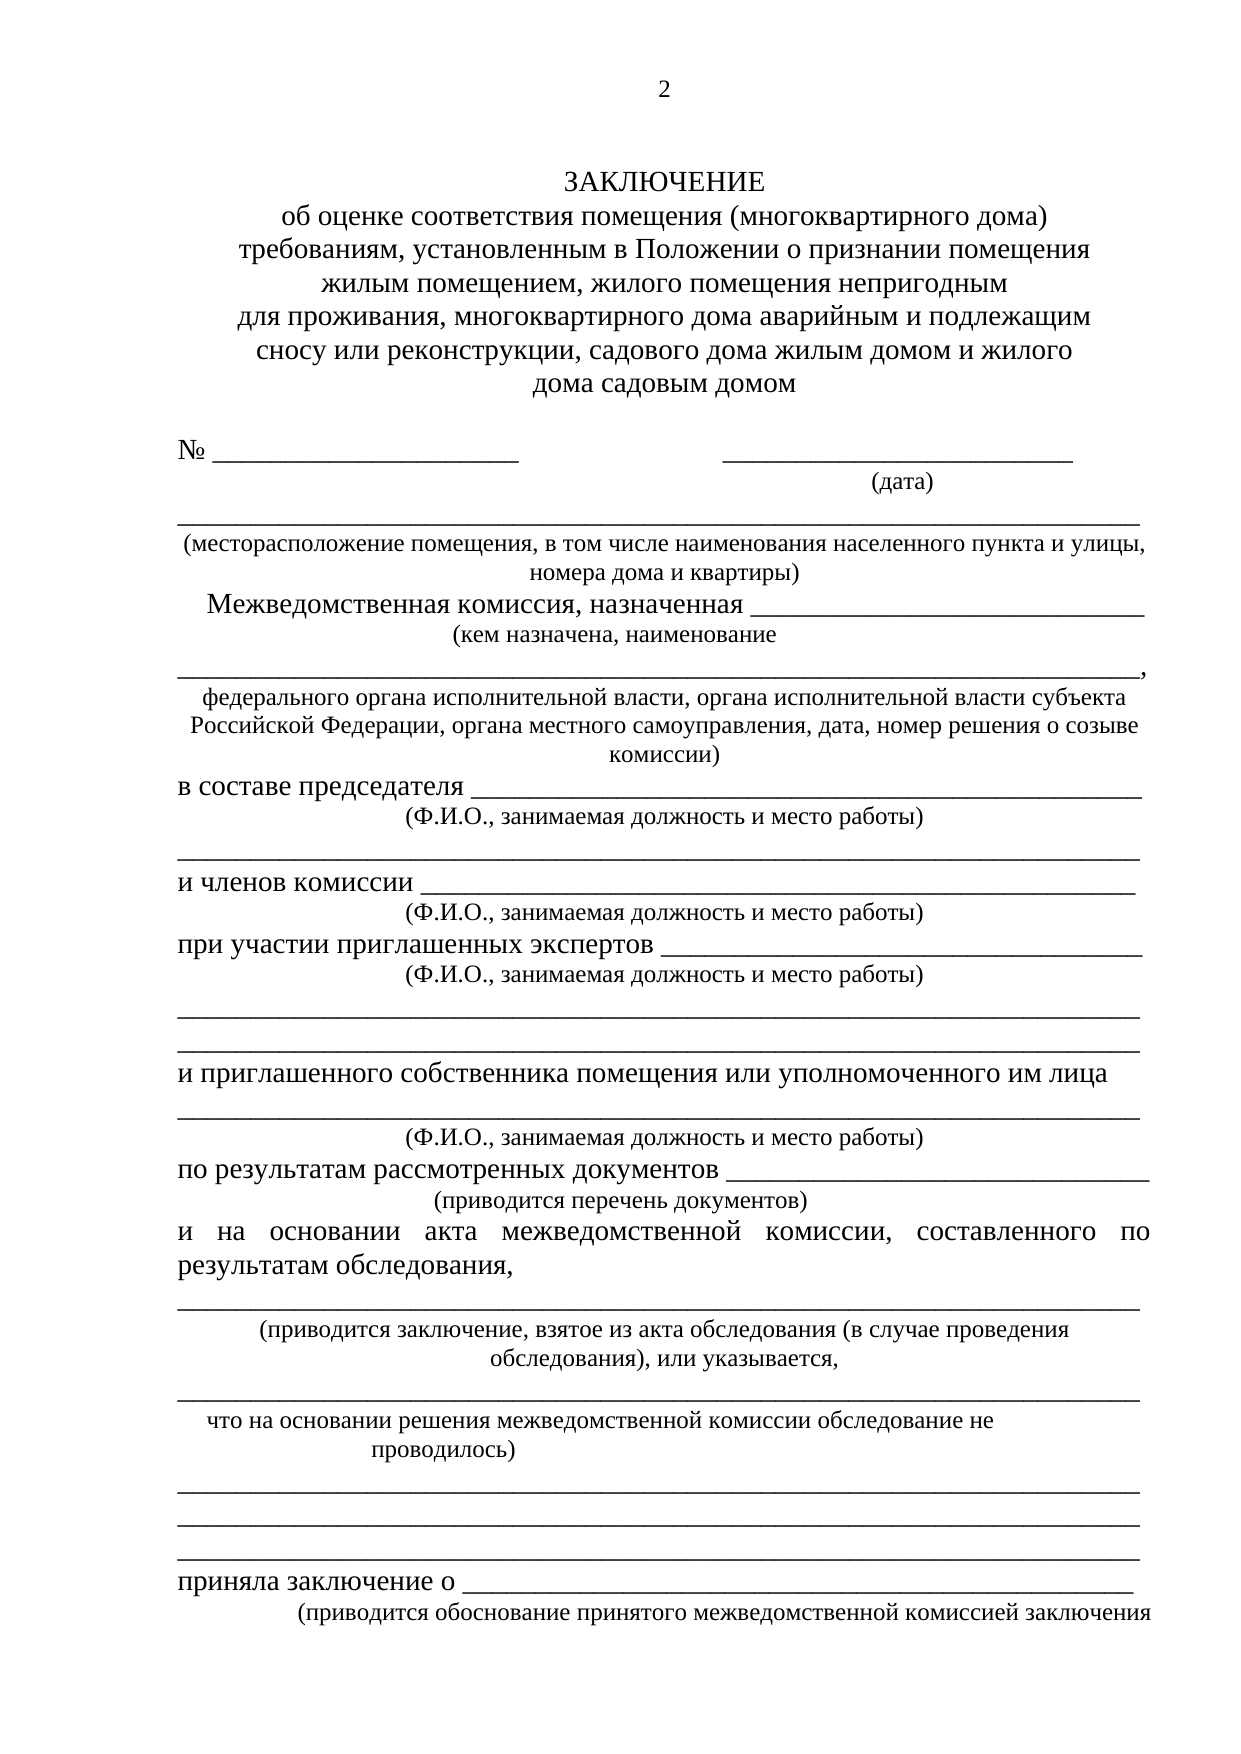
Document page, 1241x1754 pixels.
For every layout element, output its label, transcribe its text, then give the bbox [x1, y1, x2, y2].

text по результатам рассмотренных документов _____________________________ [177, 1151, 1152, 1185]
text и членов комиссии _________________________________________________ [177, 864, 1152, 897]
text (приводится перечень документов) [177, 1185, 1152, 1213]
text (дата) [177, 466, 1152, 495]
text приняла заключение о ______________________________________________ [177, 1563, 1152, 1597]
text при участии приглашенных экспертов _________________________________ [177, 926, 1152, 959]
text (Ф.И.О., занимаемая должность и место работы) [177, 959, 1152, 988]
text ЗАКЛЮЧЕНИЕ [177, 164, 1152, 198]
text в составе председателя ______________________________________________ [177, 768, 1152, 801]
text для проживания, многоквартирного дома аварийным и подлежащим [177, 298, 1152, 332]
text __________________________________________________________________ [177, 1281, 1152, 1314]
text __________________________________________________________________ [177, 1372, 1152, 1405]
text № _____________________ ________________________ [177, 432, 1152, 466]
text требованиям, установленным в Положении о признании помещения [177, 231, 1152, 265]
text об оценке соответствия помещения (многоквартирного дома) [177, 198, 1152, 231]
text __________________________________________________________________ [177, 1089, 1152, 1122]
text __________________________________________________________________ [177, 1022, 1152, 1055]
text (кем назначена, наименование [177, 619, 1152, 648]
text __________________________________________________________________ [177, 495, 1152, 528]
text что на основании решения межведомственной комиссии обследование не [177, 1405, 1152, 1434]
text (месторасположение помещения, в том числе наименования населенного пункта и улицы, номера дома и квартиры) [177, 528, 1152, 586]
text (приводится обоснование принятого межведомственной комиссией заключения [177, 1597, 1152, 1626]
text федерального органа исполнительной власти, органа исполнительной власти субъекта Российской Федерации, органа местного самоуправления, дата, номер решения о созыве комиссии) [177, 682, 1152, 768]
text Межведомственная комиссия, назначенная ___________________________ [177, 586, 1152, 619]
text (Ф.И.О., занимаемая должность и место работы) [177, 897, 1152, 926]
text (Ф.И.О., занимаемая должность и место работы) [177, 1122, 1152, 1151]
text __________________________________________________________________ [177, 830, 1152, 864]
text __________________________________________________________________ [177, 988, 1152, 1022]
text __________________________________________________________________ [177, 1496, 1152, 1530]
text (Ф.И.О., занимаемая должность и место работы) [177, 801, 1152, 830]
text (приводится заключение, взятое из акта обследования (в случае проведения обследования), или указывается, [177, 1314, 1152, 1372]
text жилым помещением, жилого помещения непригодным [177, 265, 1152, 298]
text и приглашенного собственника помещения или уполномоченного им лица [177, 1055, 1152, 1089]
text дома садовым домом [177, 365, 1152, 399]
text и на основании акта межведомственной комиссии, составленного по результатам обследования, [177, 1213, 1152, 1281]
text проводилось) [177, 1434, 1152, 1463]
text сносу или реконструкции, садового дома жилым домом и жилого [177, 332, 1152, 365]
text __________________________________________________________________ [177, 1463, 1152, 1496]
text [177, 1530, 1152, 1563]
text __________________________________________________________________, [177, 648, 1152, 682]
